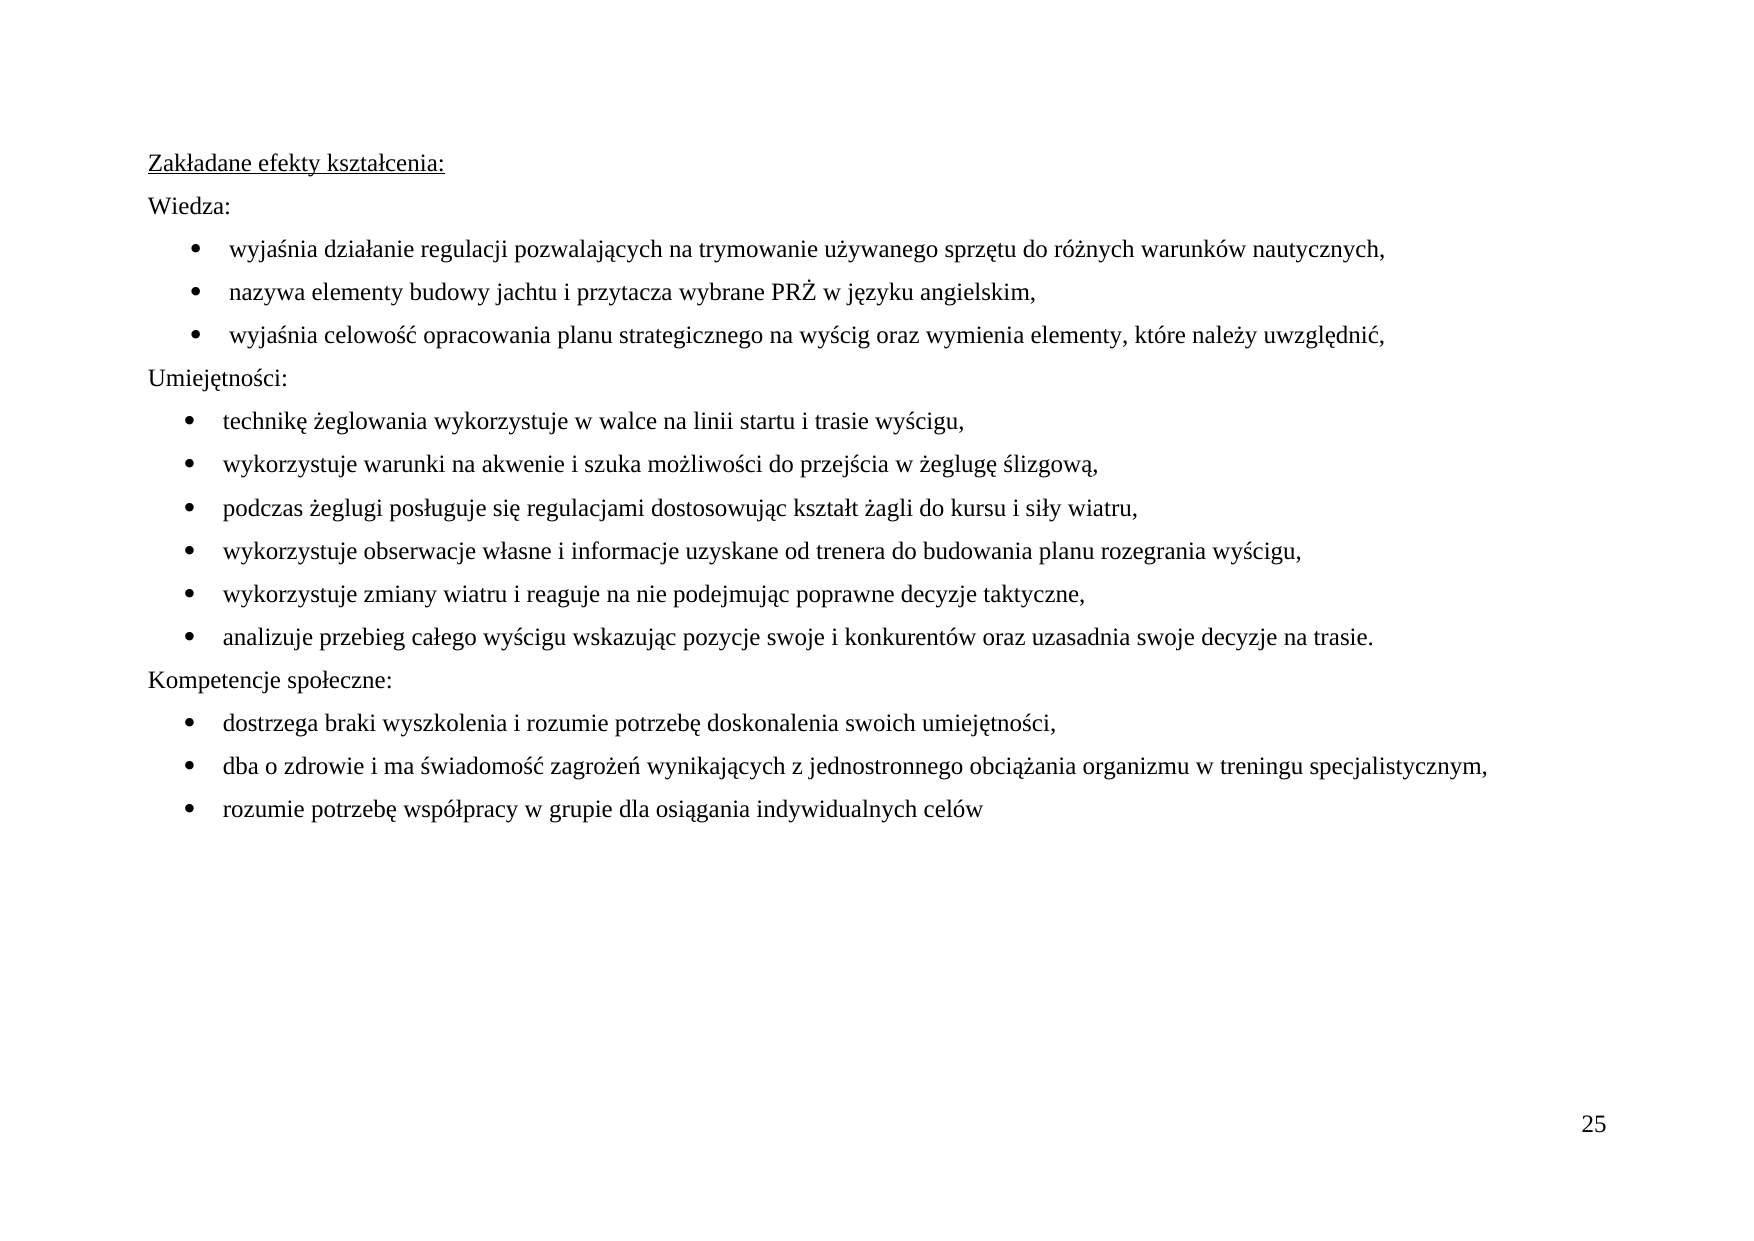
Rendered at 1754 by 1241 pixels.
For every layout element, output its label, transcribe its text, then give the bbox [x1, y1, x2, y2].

list dba o zdrowie i ma świadomość zagrożeń wynikających z jednostronnego obciążania organizmu w treningu specjalistycznym, [185, 751, 1606, 780]
list wykorzystuje warunki na akwenie i szuka możliwości do przejścia w żeglugę ślizgową, [185, 449, 1606, 478]
text Wiedza: [148, 191, 1606, 219]
list wykorzystuje obserwacje własne i informacje uzyskane od trenera do budowania planu rozegrania wyścigu, [185, 536, 1606, 564]
list wyjaśnia celowość opracowania planu strategicznego na wyścig oraz wymienia elementy, które należy uwzględnić, [191, 320, 1606, 349]
list wykorzystuje zmiany wiatru i reaguje na nie podejmując poprawne decyzje taktyczne, [185, 579, 1606, 608]
list analizuje przebieg całego wyścigu wskazując pozycje swoje i konkurentów oraz uzasadnia swoje decyzje na trasie. [185, 622, 1606, 651]
text Zakładane efekty kształcenia: [148, 148, 1606, 176]
list technikę żeglowania wykorzystuje w walce na linii startu i trasie wyścigu, [185, 406, 1606, 435]
list rozumie potrzebę współpracy w grupie dla osiągania indywidualnych celów [185, 794, 1606, 823]
list podczas żeglugi posługuje się regulacjami dostosowując kształt żagli do kursu i siły wiatru, [185, 493, 1606, 521]
list dostrzega braki wyszkolenia i rozumie potrzebę doskonalenia swoich umiejętności, [185, 708, 1606, 737]
list wyjaśnia działanie regulacji pozwalających na trymowanie używanego sprzętu do różnych warunków nautycznych, [191, 234, 1606, 263]
list nazywa elementy budowy jachtu i przytacza wybrane PRŻ w języku angielskim, [191, 277, 1606, 306]
text Kompetencje społeczne: [148, 665, 1606, 694]
text Umiejętności: [148, 363, 1606, 392]
